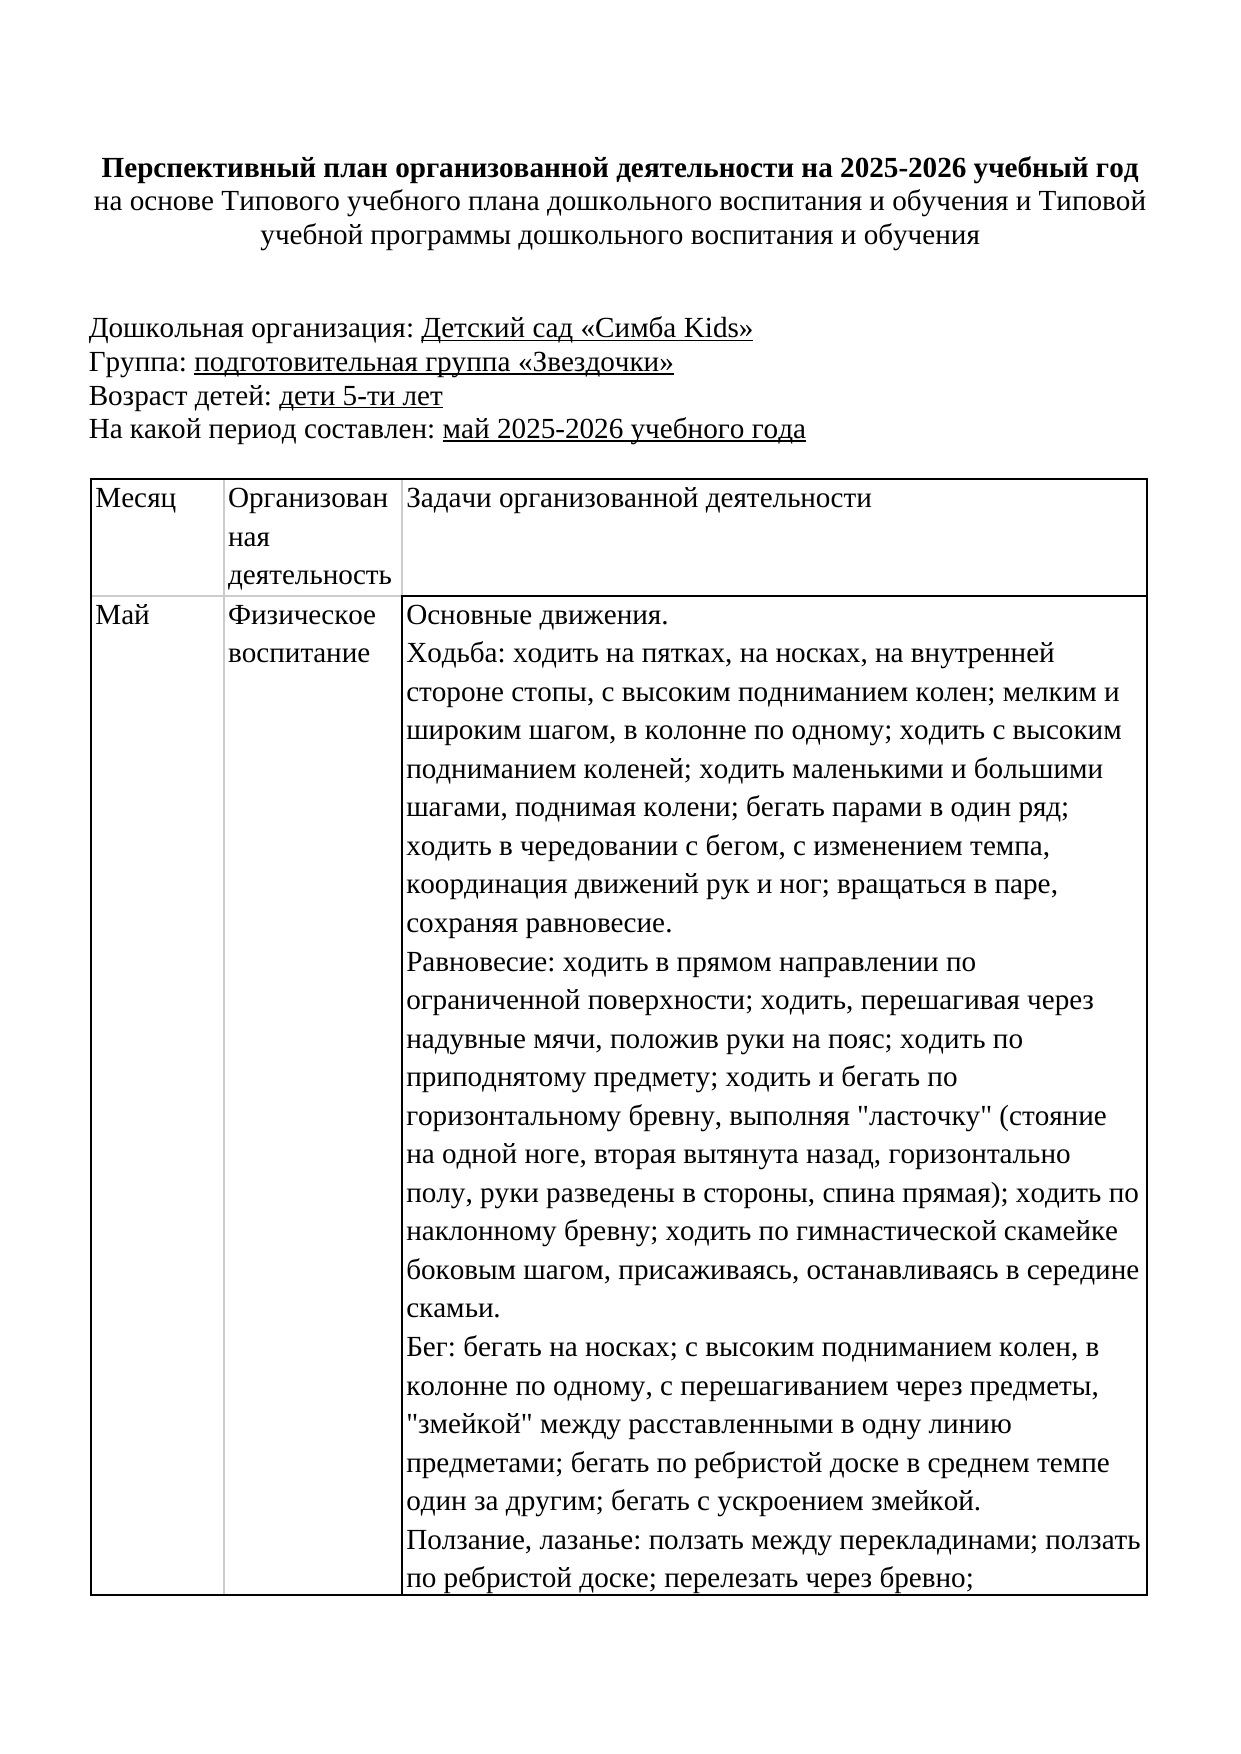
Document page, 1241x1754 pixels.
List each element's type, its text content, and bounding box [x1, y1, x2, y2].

text Дошкольная организация: Детский сад «Симба Kids» Группа: подготовительная группа «Звездочки» Возраст детей: дети 5-ти лет На какой период составлен: май 2025-2026 учебного года [88, 311, 1152, 445]
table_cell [225, 597, 401, 1594]
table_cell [403, 597, 1146, 1594]
table_header Задачи организованной деятельности [403, 480, 1146, 595]
table_header Месяц [92, 480, 223, 595]
text на основе Типового учебного плана дошкольного воспитания и обучения и Типовой учебной программы дошкольного воспитания и обучения [88, 183, 1152, 311]
text Перспективный план организованной деятельности на 2025-2026 учебный год [88, 150, 1152, 183]
table_header Организованная деятельность [225, 480, 401, 595]
table_cell Май [92, 597, 223, 1594]
